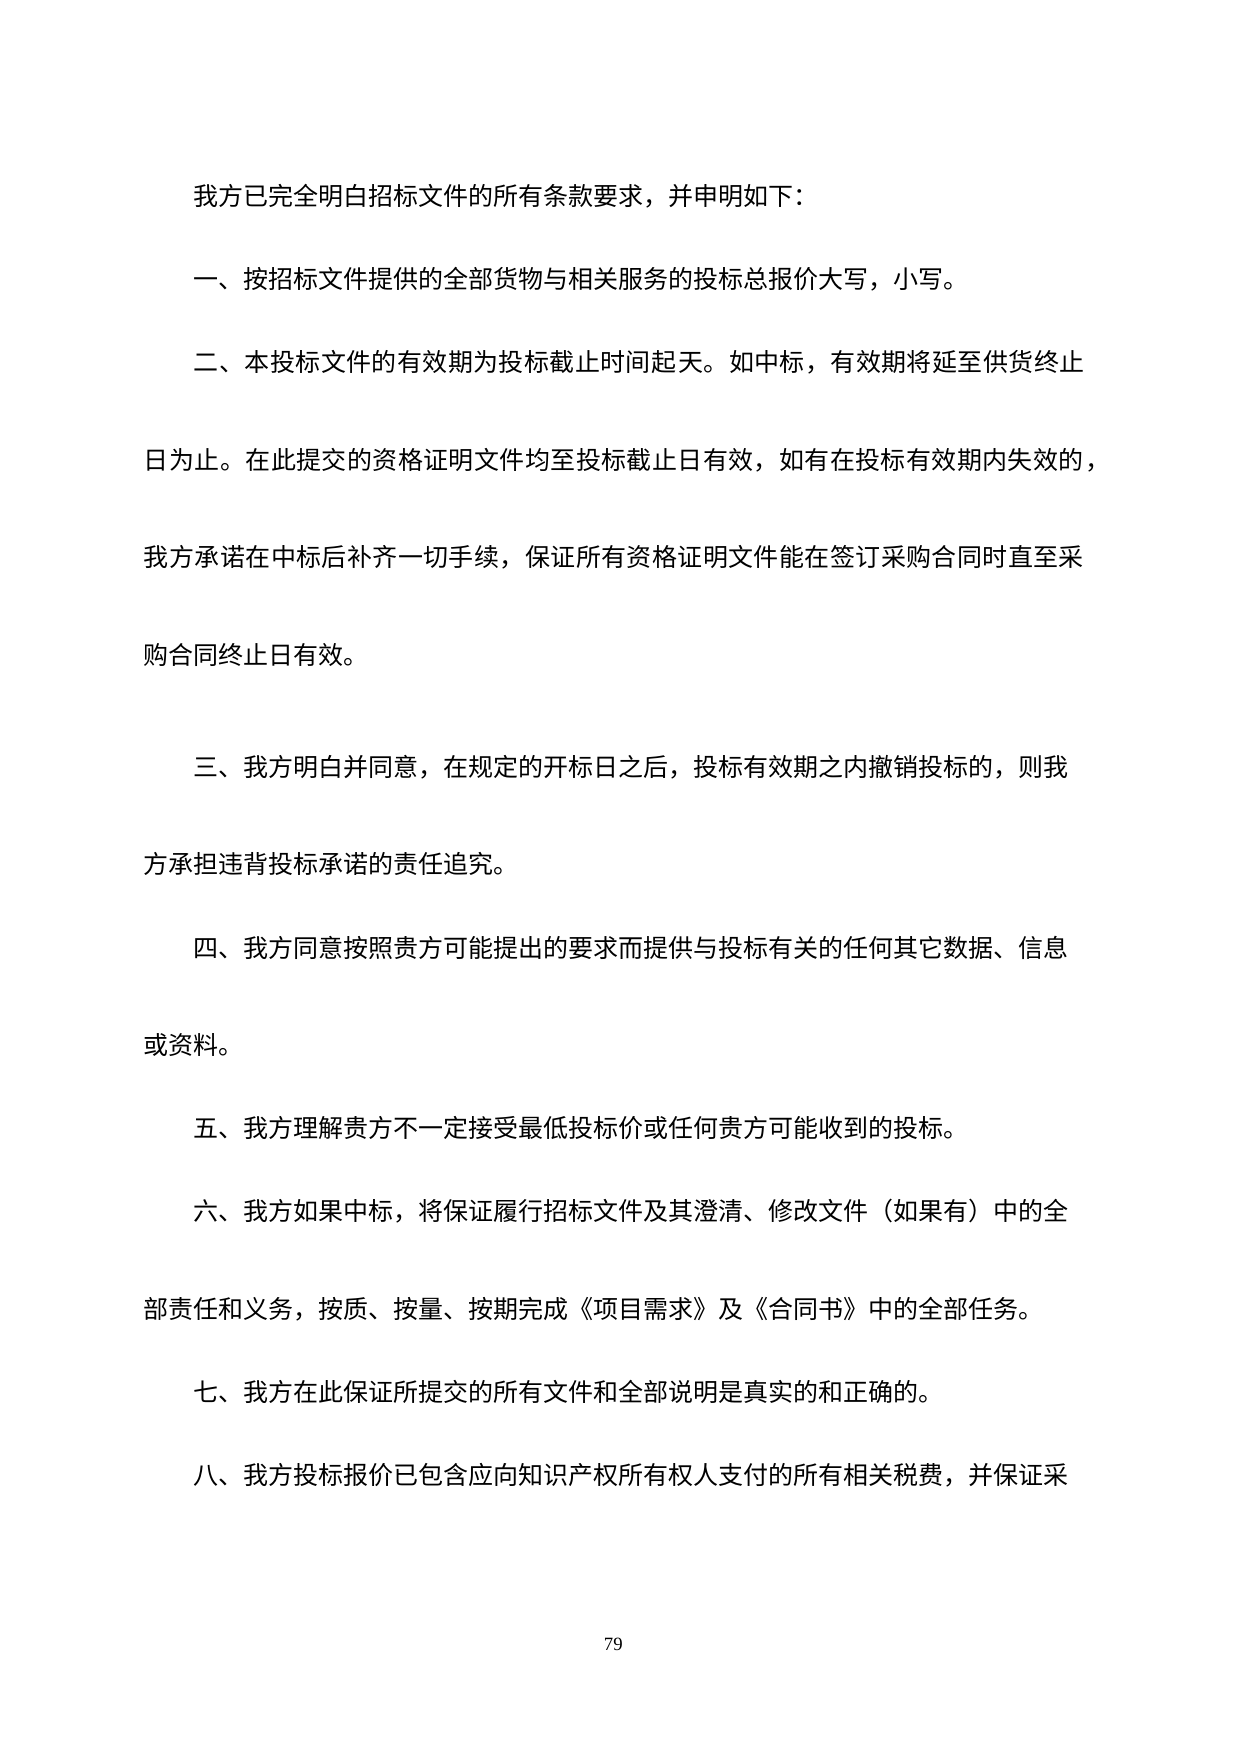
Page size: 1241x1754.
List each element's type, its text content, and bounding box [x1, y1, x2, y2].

text 七、我方在此保证所提交的所有文件和全部说明是真实的和正确的。 [144, 1358, 1085, 1423]
text 三、我方明白并同意，在规定的开标日之后，投标有效期之内撤销投标的，则我方承担违背投标承诺的责任追究。 [144, 733, 1085, 896]
text 我方已完全明白招标文件的所有条款要求，并申明如下： [144, 162, 1085, 227]
text 二、本投标文件的有效期为投标截止时间起天。如中标，有效期将延至供货终止日为止。在此提交的资格证明文件均至投标截止日有效，如有在投标有效期内失效的，我方承诺在中标后补齐一切手续，保证所有资格证明文件能在签订采购合同时直至采购合同终止日有效。 [144, 328, 1085, 686]
text 六、我方如果中标，将保证履行招标文件及其澄清、修改文件（如果有）中的全部责任和义务，按质、按量、按期完成《项目需求》及《合同书》中的全部任务。 [144, 1177, 1085, 1340]
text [144, 1441, 1085, 1506]
text 一、按招标文件提供的全部货物与相关服务的投标总报价大写，小写。 [144, 245, 1085, 310]
text 五、我方理解贵方不一定接受最低投标价或任何贵方可能收到的投标。 [144, 1094, 1085, 1159]
text 四、我方同意按照贵方可能提出的要求而提供与投标有关的任何其它数据、信息或资料。 [144, 914, 1085, 1076]
